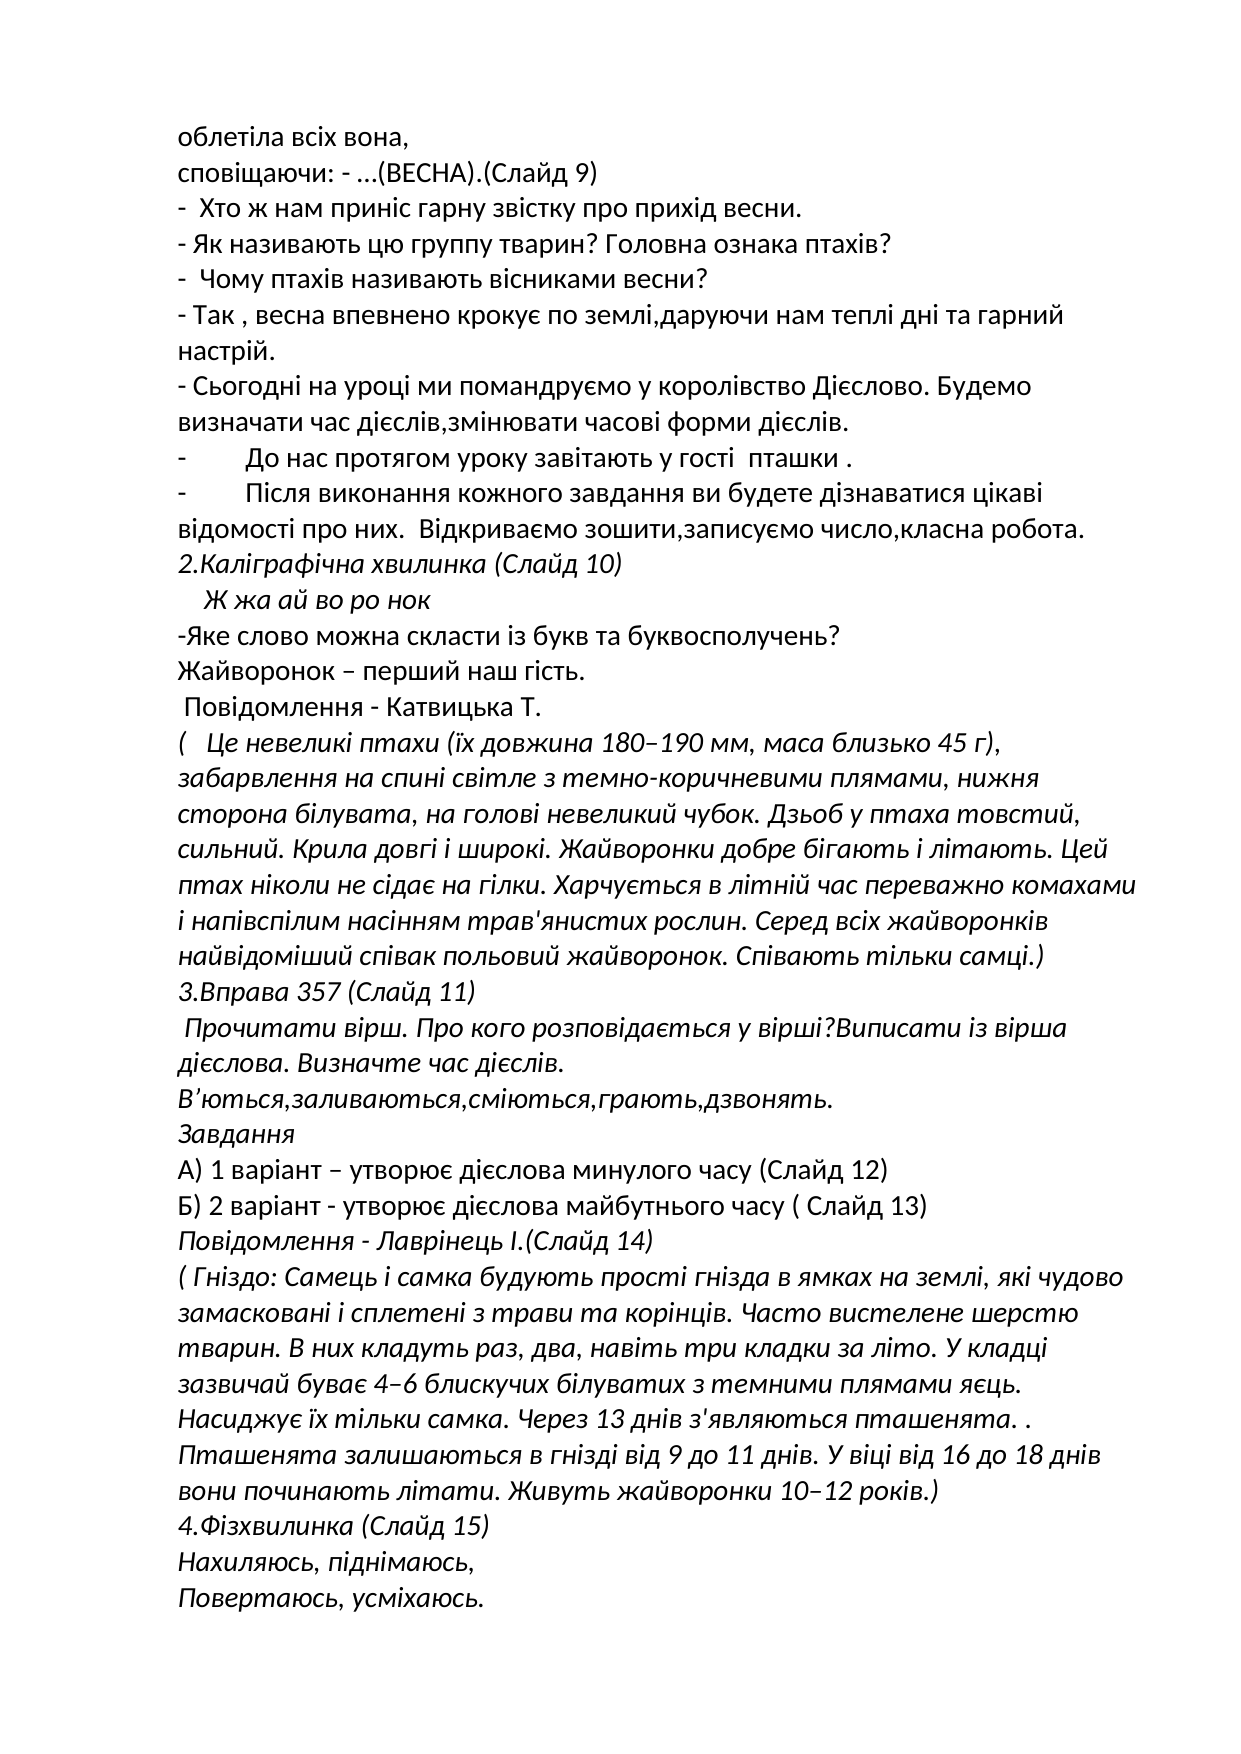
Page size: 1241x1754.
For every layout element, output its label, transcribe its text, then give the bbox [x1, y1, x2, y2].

text - Чому птахів називають вісниками весни? [177, 261, 1152, 296]
text -Яке слово можна скласти із букв та буквосполучень? [177, 617, 1152, 652]
text В’ються,заливаються,сміються,грають,дзвонять. [177, 1080, 1152, 1116]
text Повідомлення - Катвицька Т. [177, 688, 1152, 724]
text - Сьогодні на уроці ми помандруємо у королівство Дієслово. Будемо визначати час дієслів,змінювати часові форми дієслів. [177, 367, 1152, 439]
text Прочитати вірш. Про кого розповідається у вірші?Виписати із вірша дієслова. Визначте час дієслів. [177, 1009, 1152, 1080]
text Завдання [177, 1116, 1152, 1151]
text Жайворонок – перший наш гість. [177, 652, 1152, 688]
text Ж жа ай во ро нок [177, 581, 1152, 617]
text - Хто ж нам приніс гарну звістку про прихід весни. [177, 189, 1152, 225]
text А) 1 варіант – утворює дієслова минулого часу (Слайд 12) [177, 1151, 1152, 1187]
text - Так , весна впевнено крокує по землі,даруючи нам теплі дні та гарний настрій. [177, 296, 1152, 367]
text 3.Вправа 357 (Слайд 11) [177, 973, 1152, 1009]
text 4.Фізхвилинка (Слайд 15) [177, 1507, 1152, 1543]
text облетіла всіх вона, [177, 118, 1152, 154]
text - До нас протягом уроку завітають у гості пташки . [177, 439, 1152, 474]
text ( Гніздо: Самець і самка будують прості гнізда в ямках на землі, які чудово замасковані і сплетені з трави та корінців. Часто вистелене шерстю тварин. В них кладуть раз, два, навіть три кладки за літо. У кладці зазвичай буває 4–6 блискучих білуватих з темними плямами яєць. Насиджує їх тільки самка. Через 13 днів з'являються пташенята. . Пташенята залишаються в гнізді від 9 до 11 днів. У віці від 16 до 18 днів вони починають літати. Живуть жайворонки 10–12 років.) [177, 1258, 1152, 1507]
text 2.Каліграфічна хвилинка (Слайд 10) [177, 546, 1152, 581]
text ( Це невеликі птахи (їх довжина 180–190 мм, маса близько 45 г), забарвлення на спині світле з темно-коричневими плямами, нижня сторона білувата, на голові невеликий чубок. Дзьоб у птаха товстий, сильний. Крила довгі і широкі. Жайворонки добре бігають і літають. Цей птах ніколи не сідає на гілки. Харчується в літній час переважно комахами і напівспілим насінням трав'янистих рослин. Серед всіх жайворонків найвідоміший співак польовий жайворонок. Співають тільки самці.) [177, 724, 1152, 973]
text - Після виконання кожного завдання ви будете дізнаватися цікаві відомості про них. Відкриваємо зошити,записуємо число,класна робота. [177, 474, 1152, 546]
text Б) 2 варіант - утворює дієслова майбутнього часу ( Слайд 13) [177, 1187, 1152, 1222]
text сповіщаючи: - …(ВЕСНА).(Слайд 9) [177, 154, 1152, 189]
text - Як називають цю группу тварин? Головна ознака птахів? [177, 225, 1152, 261]
text Повідомлення - Лаврінець І.(Слайд 14) [177, 1222, 1152, 1258]
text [177, 1543, 1152, 1614]
